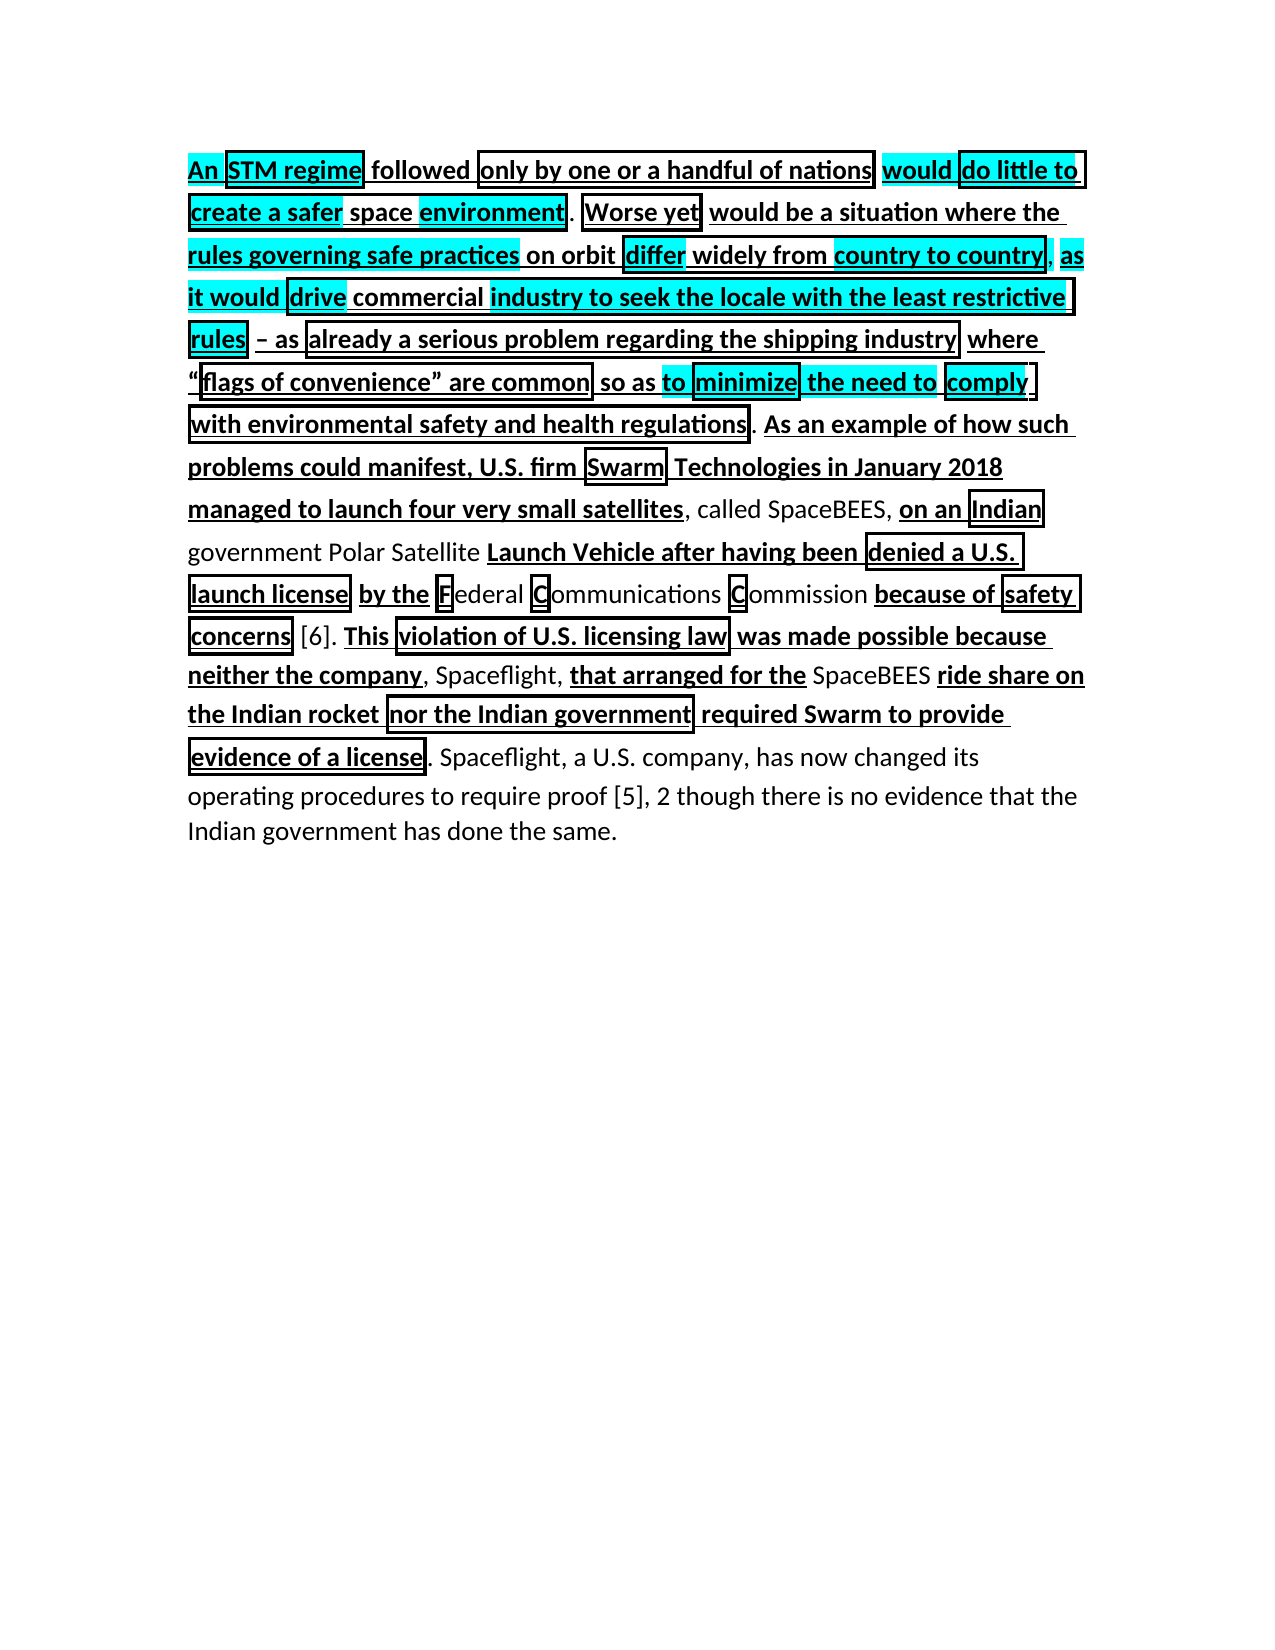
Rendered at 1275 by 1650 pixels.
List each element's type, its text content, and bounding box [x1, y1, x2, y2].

text An STM regime followed only by one or a handful of nations would do little to create a safer space environment. Worse yet would be a situation where the rules governing safe practices on orbit differ widely from country to country, as it would drive commercial industry to seek the locale with the least restrictive rules – as already a serious problem regarding the shipping industry where “flags of convenience” are common so as to minimize the need to comply with environmental safety and health regulations. As an example of how such problems could manifest, U.S. firm Swarm Technologies in January 2018 managed to launch four very small satellites, called SpaceBEES, on an Indian government Polar Satellite Launch Vehicle after having been denied a U.S. launch license by the Federal Communications Commission because of safety concerns [6]. This violation of U.S. licensing law was made possible because neither the company, Spaceflight, that arranged for the SpaceBEES ride share on the Indian rocket nor the Indian government required Swarm to provide evidence of a license. Spaceflight, a U.S. company, has now changed its operating procedures to require proof [5], 2 though there is no evidence that the Indian government has done the same. [187, 150, 1087, 847]
